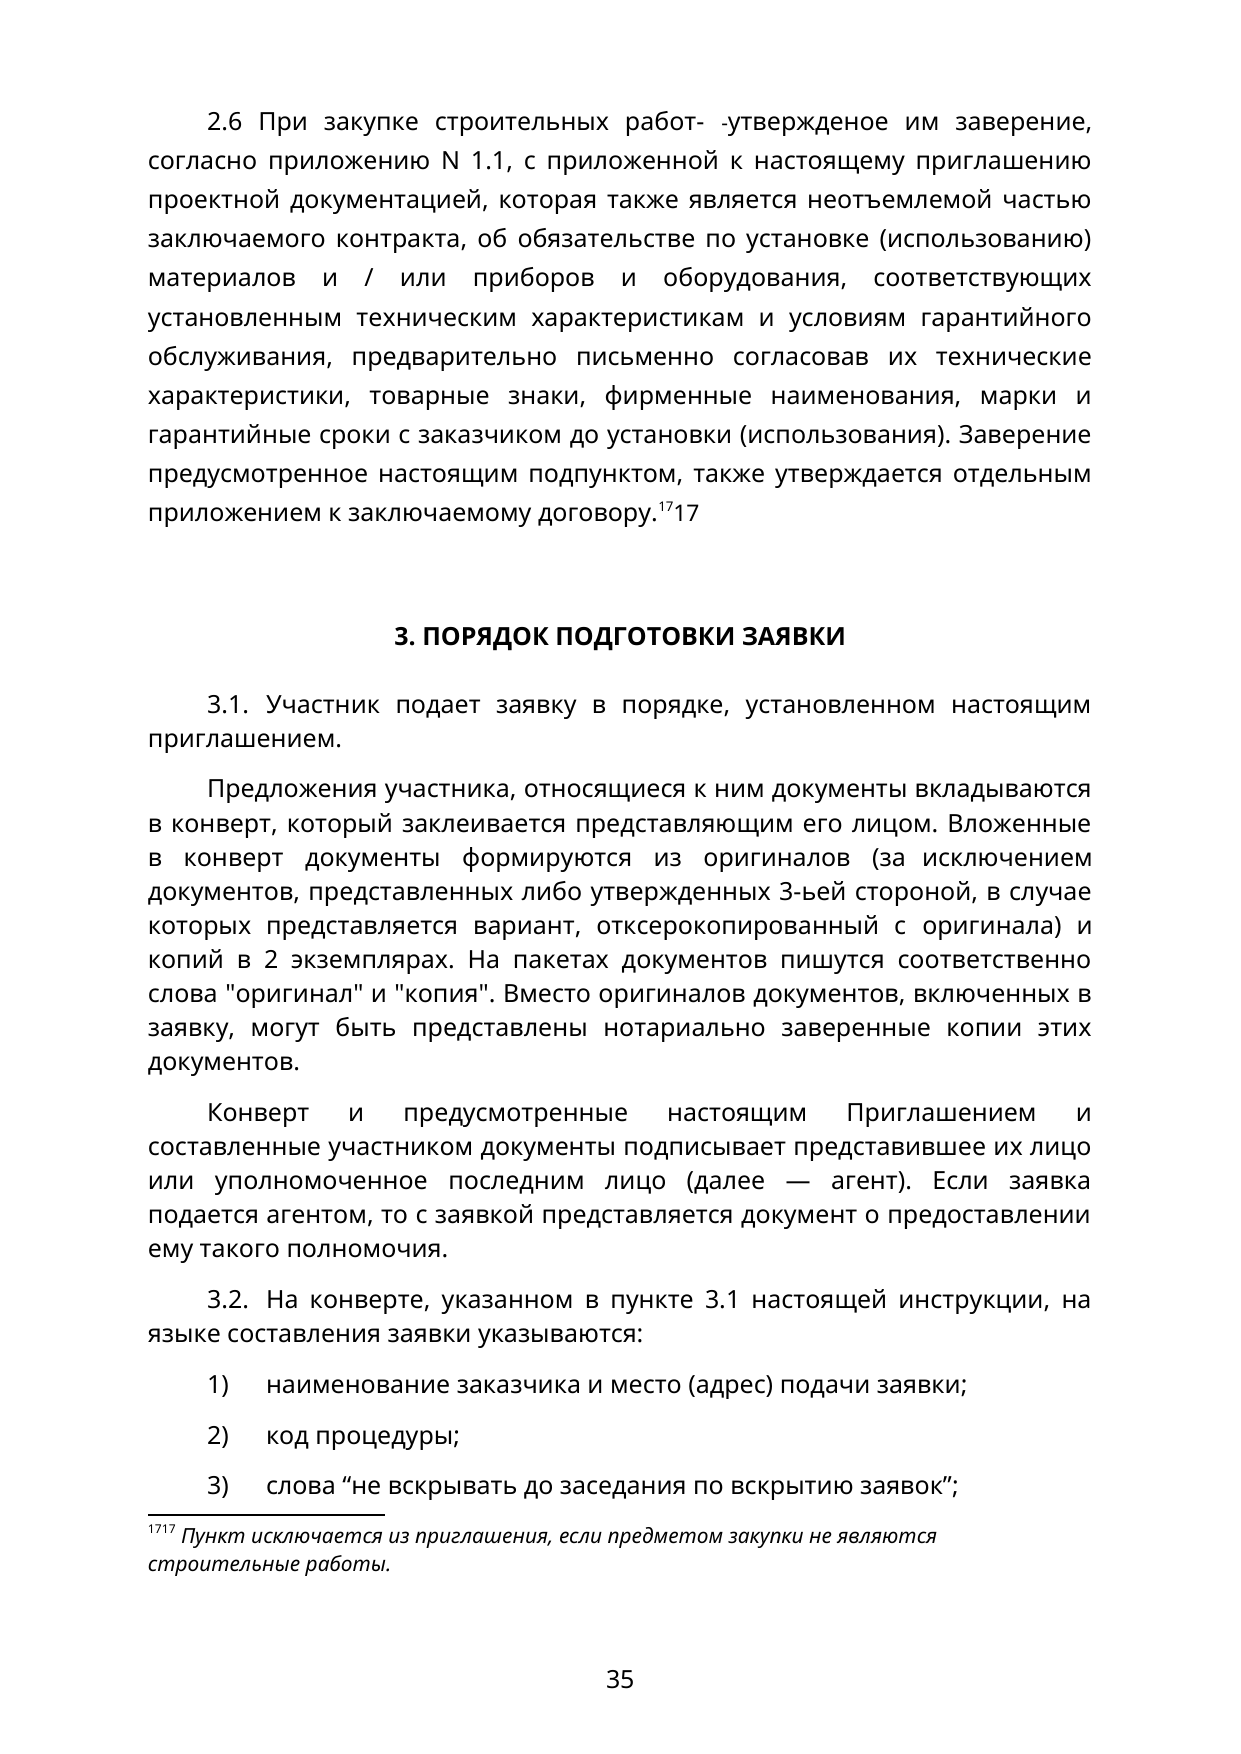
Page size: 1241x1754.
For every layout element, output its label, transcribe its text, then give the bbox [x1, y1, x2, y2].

text Предложения участника, относящиеся к ним документы вкладываются в конверт, который заклеивается представляющим его лицом. Вложенные в конверт документы формируются из оригиналов (за исключением документов, представленных либо утвержденных 3-ьей стороной, в случае которых представляется вариант, отксерокопированный с оригинала) и копий в 2 экземплярах. На пакетах документов пишутся соответственно слова "оригинал" и "копия". Вместо оригиналов документов, включенных в заявку, могут быть представлены нотариально заверенные копии этих документов. [148, 771, 1092, 1078]
text 3. ПОРЯДОК ПОДГОТОВКИ ЗАЯВКИ [148, 619, 1092, 653]
text 3.2. На конверте, указанном в пункте 3.1 настоящей инструкции, на языке составления заявки указываются: [148, 1282, 1092, 1350]
text 3.1. Участник подает заявку в порядке, установленном настоящим приглашением. [148, 686, 1092, 754]
text 2.6 При закупке строительных работ- -утвержденое им заверение, согласно приложению N 1.1, с приложенной к настоящему приглашению проектной документацией, которая также является неотъемлемой частью заключаемого контракта, об обязательстве по установке (использованию) материалов и / или приборов и оборудования, соответствующих установленным техническим характеристикам и условиям гарантийного обслуживания, предварительно письменно согласовав их технические характеристики, товарные знаки, фирменные наименования, марки и гарантийные сроки с заказчиком до установки (использования). Заверение предусмотренное настоящим подпунктом, также утверждается отдельным приложением к заключаемому договору.17 [148, 103, 1092, 529]
text Конверт и предусмотренные настоящим Приглашением и составленные участником документы подписывает представившее их лицо или уполномоченное последним лицо (далее — агент). Если заявка подается агентом, то с заявкой представляется документ о предоставлении ему такого полномочия. [148, 1095, 1092, 1265]
text 1) наименование заказчика и место (адрес) подачи заявки; [148, 1367, 1092, 1401]
text 2) код процедуры; [148, 1417, 1092, 1451]
text 3) слова “не вскрывать до заседания по вскрытию заявок”; [148, 1468, 1092, 1502]
